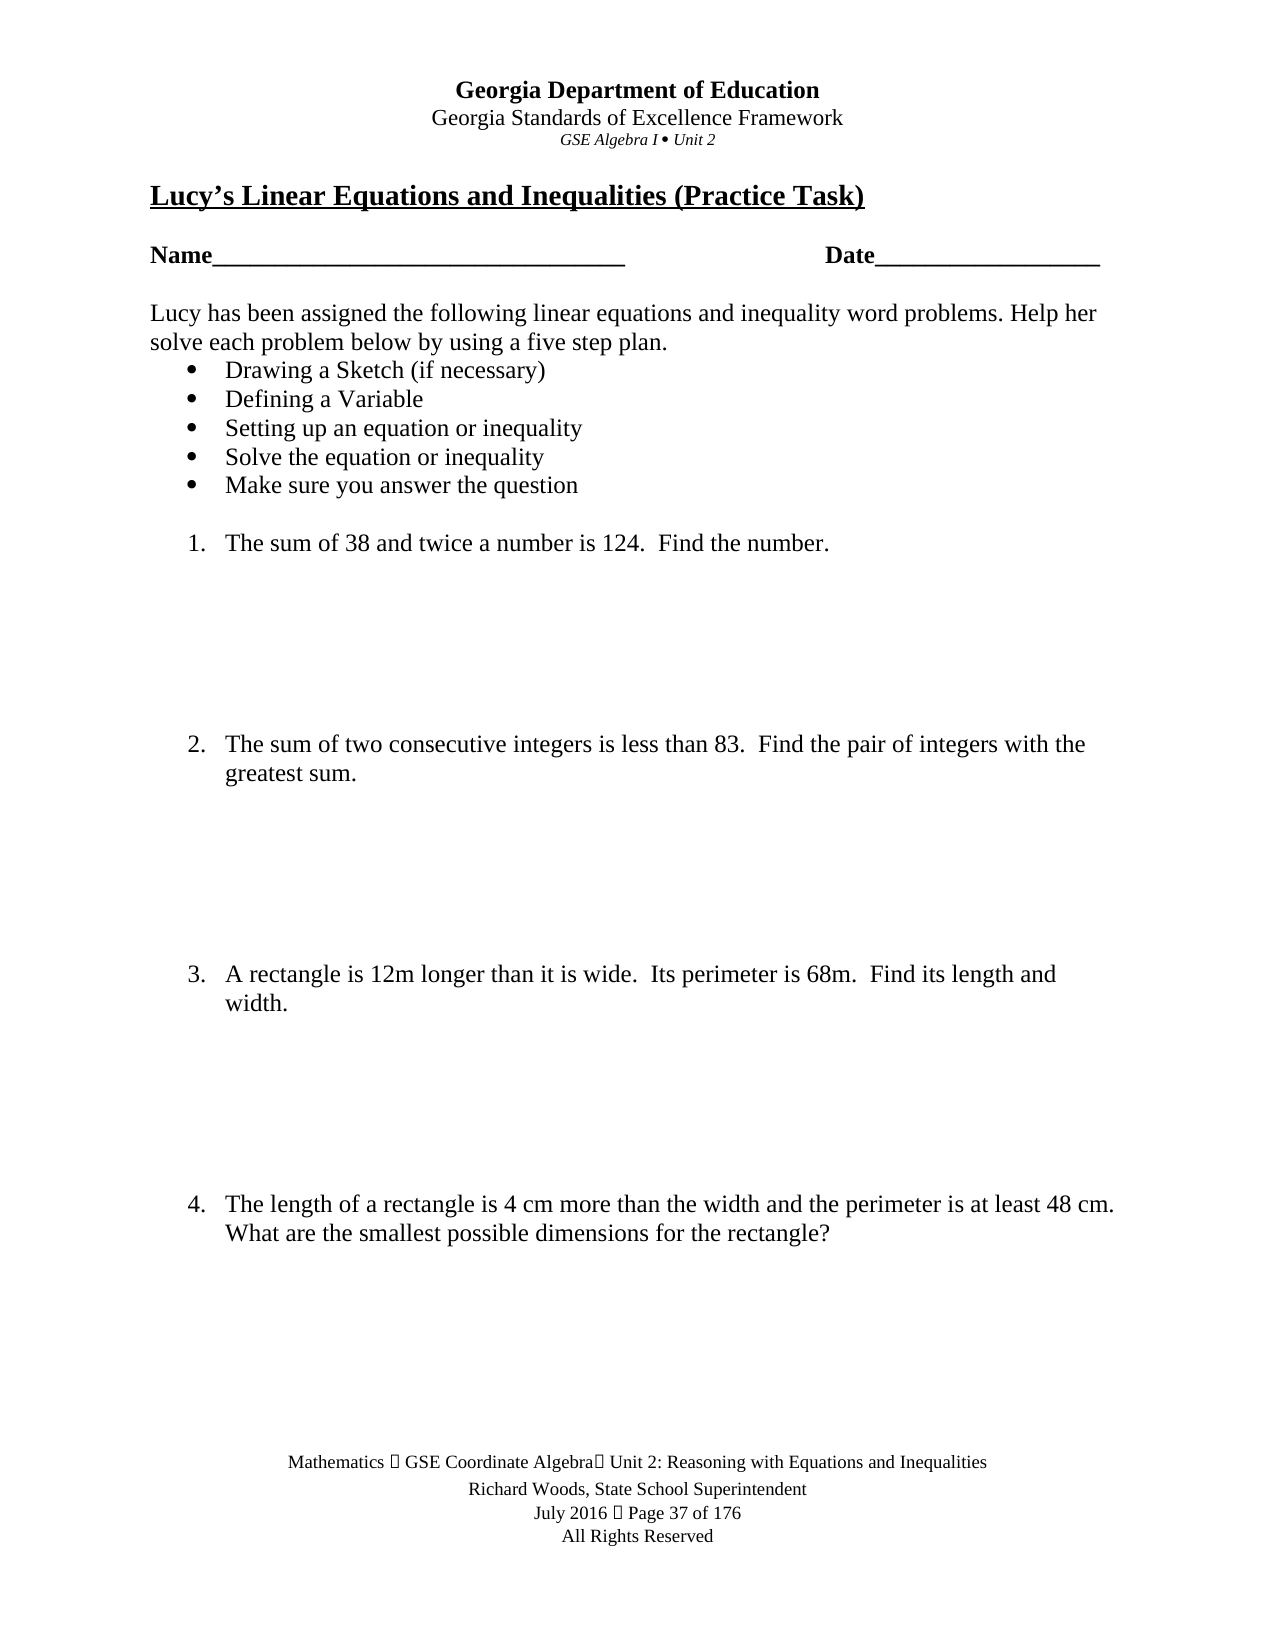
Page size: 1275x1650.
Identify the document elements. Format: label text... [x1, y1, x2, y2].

list A rectangle is 12m longer than it is wide. Its perimeter is 68m. Find its length and width. [187, 959, 1125, 1017]
list Solve the equation or inequality [187, 442, 1125, 470]
list Drawing a Sketch (if necessary) [187, 355, 1125, 384]
text Lucy has been assigned the following linear equations and inequality word problems. Help her solve each problem below by using a five step plan. [150, 298, 1125, 355]
list Setting up an equation or inequality [187, 413, 1125, 442]
list The sum of two consecutive integers is less than 83. Find the pair of integers with the greatest sum. [187, 729, 1125, 787]
list The sum of 38 and twice a number is 124. Find the number. [187, 528, 1125, 557]
list The length of a rectangle is 4 cm more than the width and the perimeter is at least 48 cm. What are the smallest possible dimensions for the rectangle? [187, 1189, 1125, 1247]
list Make sure you answer the question [187, 470, 1125, 499]
text Lucy’s Linear Equations and Inequalities (Practice Task) [150, 178, 1125, 212]
text Name_________________________________ Date__________________ [150, 240, 1125, 269]
list Defining a Variable [187, 384, 1125, 413]
